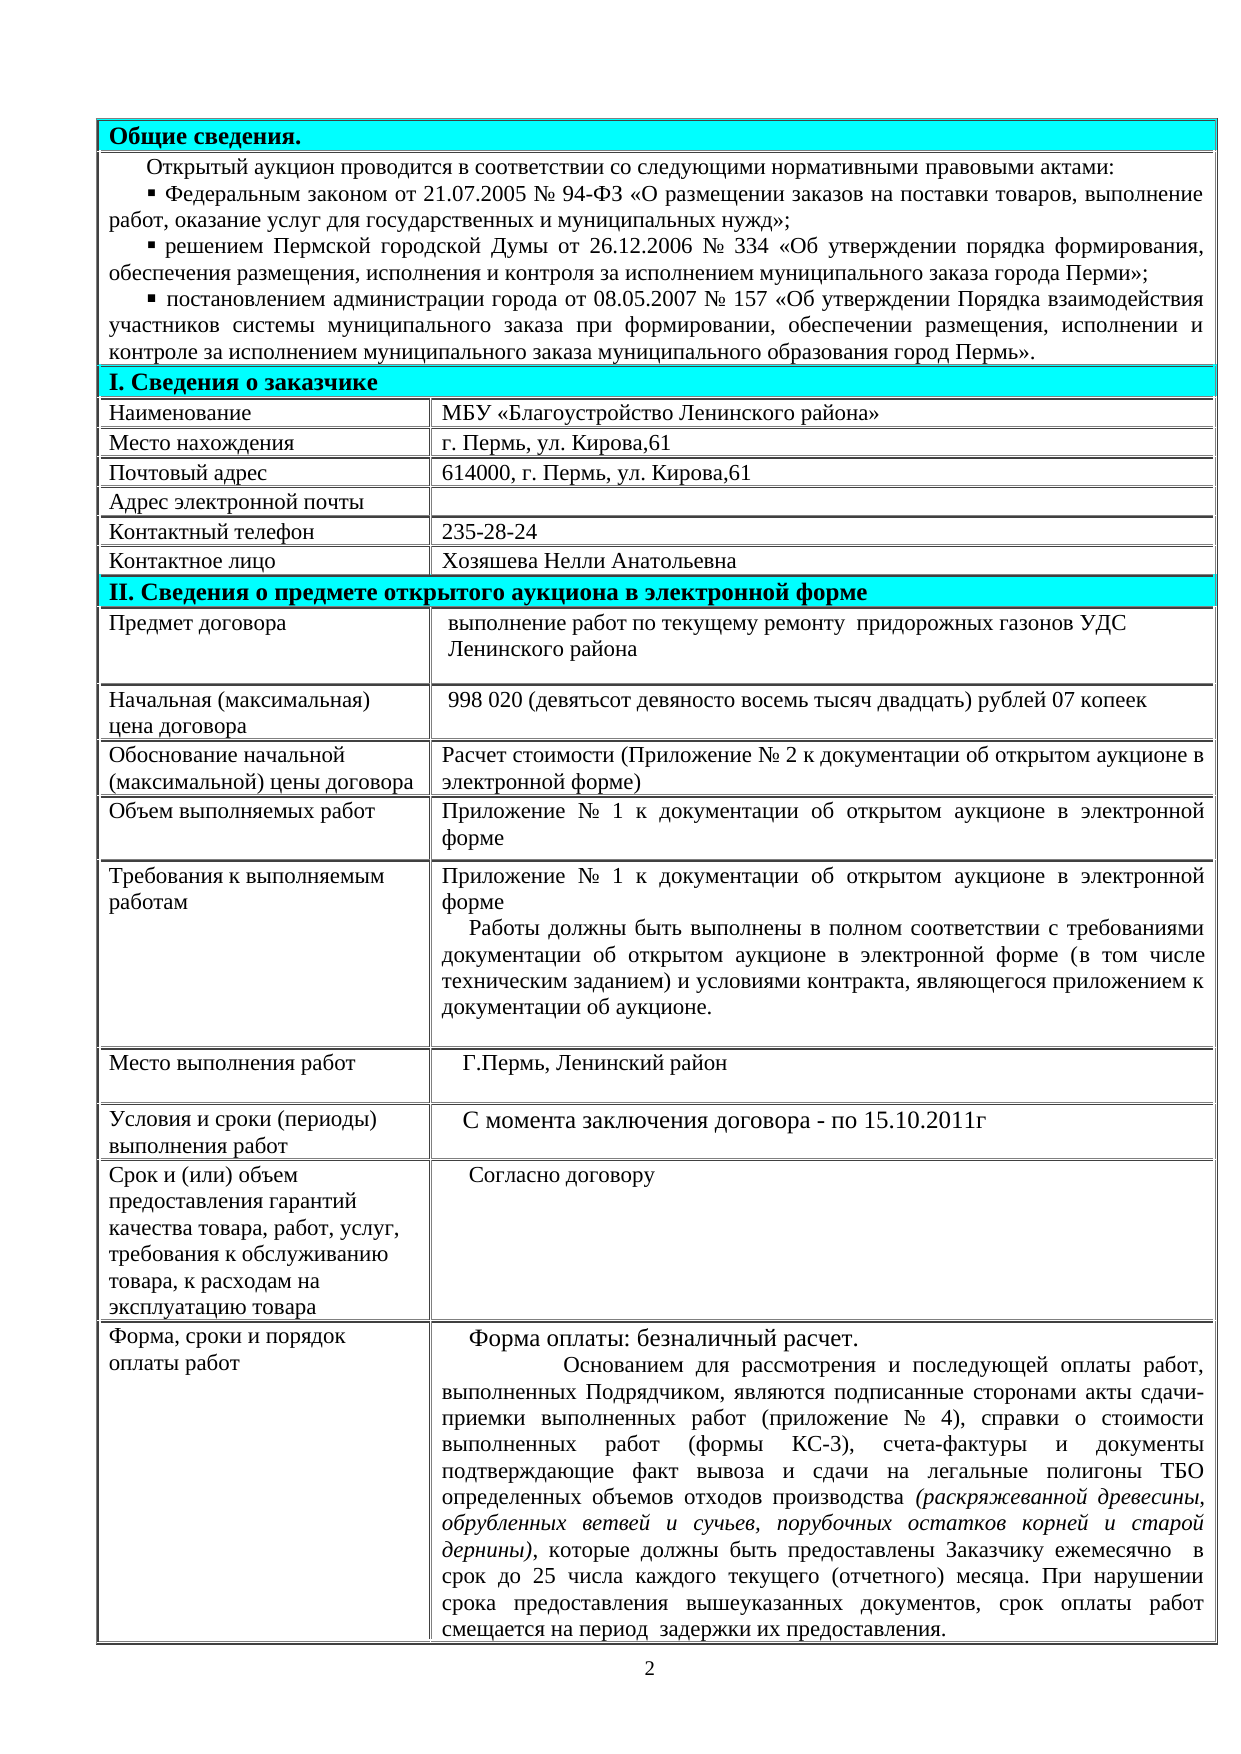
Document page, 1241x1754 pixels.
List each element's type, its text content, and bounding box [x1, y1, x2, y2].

table_cell [432, 485, 1215, 514]
table_cell Расчет стоимости (Приложение № 2 к документации об открытом аукционе в электронной форме) [430, 738, 1217, 794]
table_cell Предмет договора [97, 606, 429, 682]
table_cell Хозяшева Нелли Анатольевна [432, 544, 1215, 574]
table_cell выполнение работ по текущему ремонту придорожных газонов УДС Ленинского района [432, 606, 1217, 682]
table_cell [430, 1319, 1217, 1641]
table_cell Условия и сроки (периоды) выполнения работ [99, 1102, 429, 1158]
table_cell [97, 1319, 430, 1641]
table_cell 235-28-24 [432, 515, 1217, 544]
table_cell Адрес электронной почты [99, 485, 429, 514]
table_cell Обоснование начальной (максимальной) цены договора [97, 738, 430, 794]
table_cell МБУ «Благоустройство Ленинского района» [432, 396, 1215, 426]
table_cell Приложение № 1 к документации об открытом аукционе в электронной форме Работы должны быть выполнены в полном соответствии с требованиями документации об открытом аукционе в электронной форме (в том числе техническим заданием) и условиями контракта, являющегося приложением к документации об аукционе. [432, 859, 1217, 1046]
table_cell Место нахождения [99, 426, 429, 455]
table_cell Срок и (или) объем предоставления гарантий качества товара, работ, услуг, требования к обслуживанию товара, к расходам на эксплуатацию товара [99, 1158, 429, 1319]
table_cell Контактное лицо [99, 544, 429, 574]
table_cell Наименование [99, 396, 429, 426]
table_cell Начальная (максимальная) цена договора [97, 683, 429, 738]
table_cell Место выполнения работ [99, 1046, 429, 1102]
table_cell Сведения о заказчике [99, 364, 1215, 396]
table_cell Почтовый адрес [97, 455, 430, 485]
table_cell 614000, г. Пермь, ул. Кирова,61 [430, 455, 1217, 485]
table_header Общие сведения. [99, 121, 1215, 150]
table_cell Приложение № 1 к документации об открытом аукционе в электронной форме [430, 794, 1217, 858]
table_cell Объем выполняемых работ [97, 794, 430, 858]
table_cell Г.Пермь, Ленинский район [432, 1046, 1215, 1102]
table_cell Открытый аукцион проводится в соответствии со следующими нормативными правовыми актами: Федеральным законом от 21.07.2005 № 94-ФЗ «О размещении заказов на поставки товаров, выполнение работ, оказание услуг для государственных и муниципальных нужд»; решением Пермской городской Думы от 26.12.2006 № 334 «Об утверждении порядка формирования, обеспечения размещения, исполнения и контроля за исполнением муниципального заказа города Перми»; постановлением администрации города от 08.05.2007 № 157 «Об утверждении Порядка взаимодействия участников системы муниципального заказа при формировании, обеспечении размещения, исполнении и контроле за исполнением муниципального заказа муниципального образования город Пермь». [99, 150, 1215, 364]
table_cell г. Пермь, ул. Кирова,61 [432, 426, 1215, 455]
table_cell II. Сведения о предмете открытого аукциона в электронной форме [99, 574, 1215, 606]
table_cell Требования к выполняемым работам [97, 859, 429, 1046]
table_cell Контактный телефон [97, 515, 429, 544]
table_cell С момента заключения договора - по 15.10.2011г [432, 1102, 1215, 1158]
table_cell 998 020 (девятьсот девяносто восемь тысяч двадцать) рублей 07 копеек [432, 683, 1217, 738]
table_cell Согласно договору [432, 1158, 1215, 1319]
